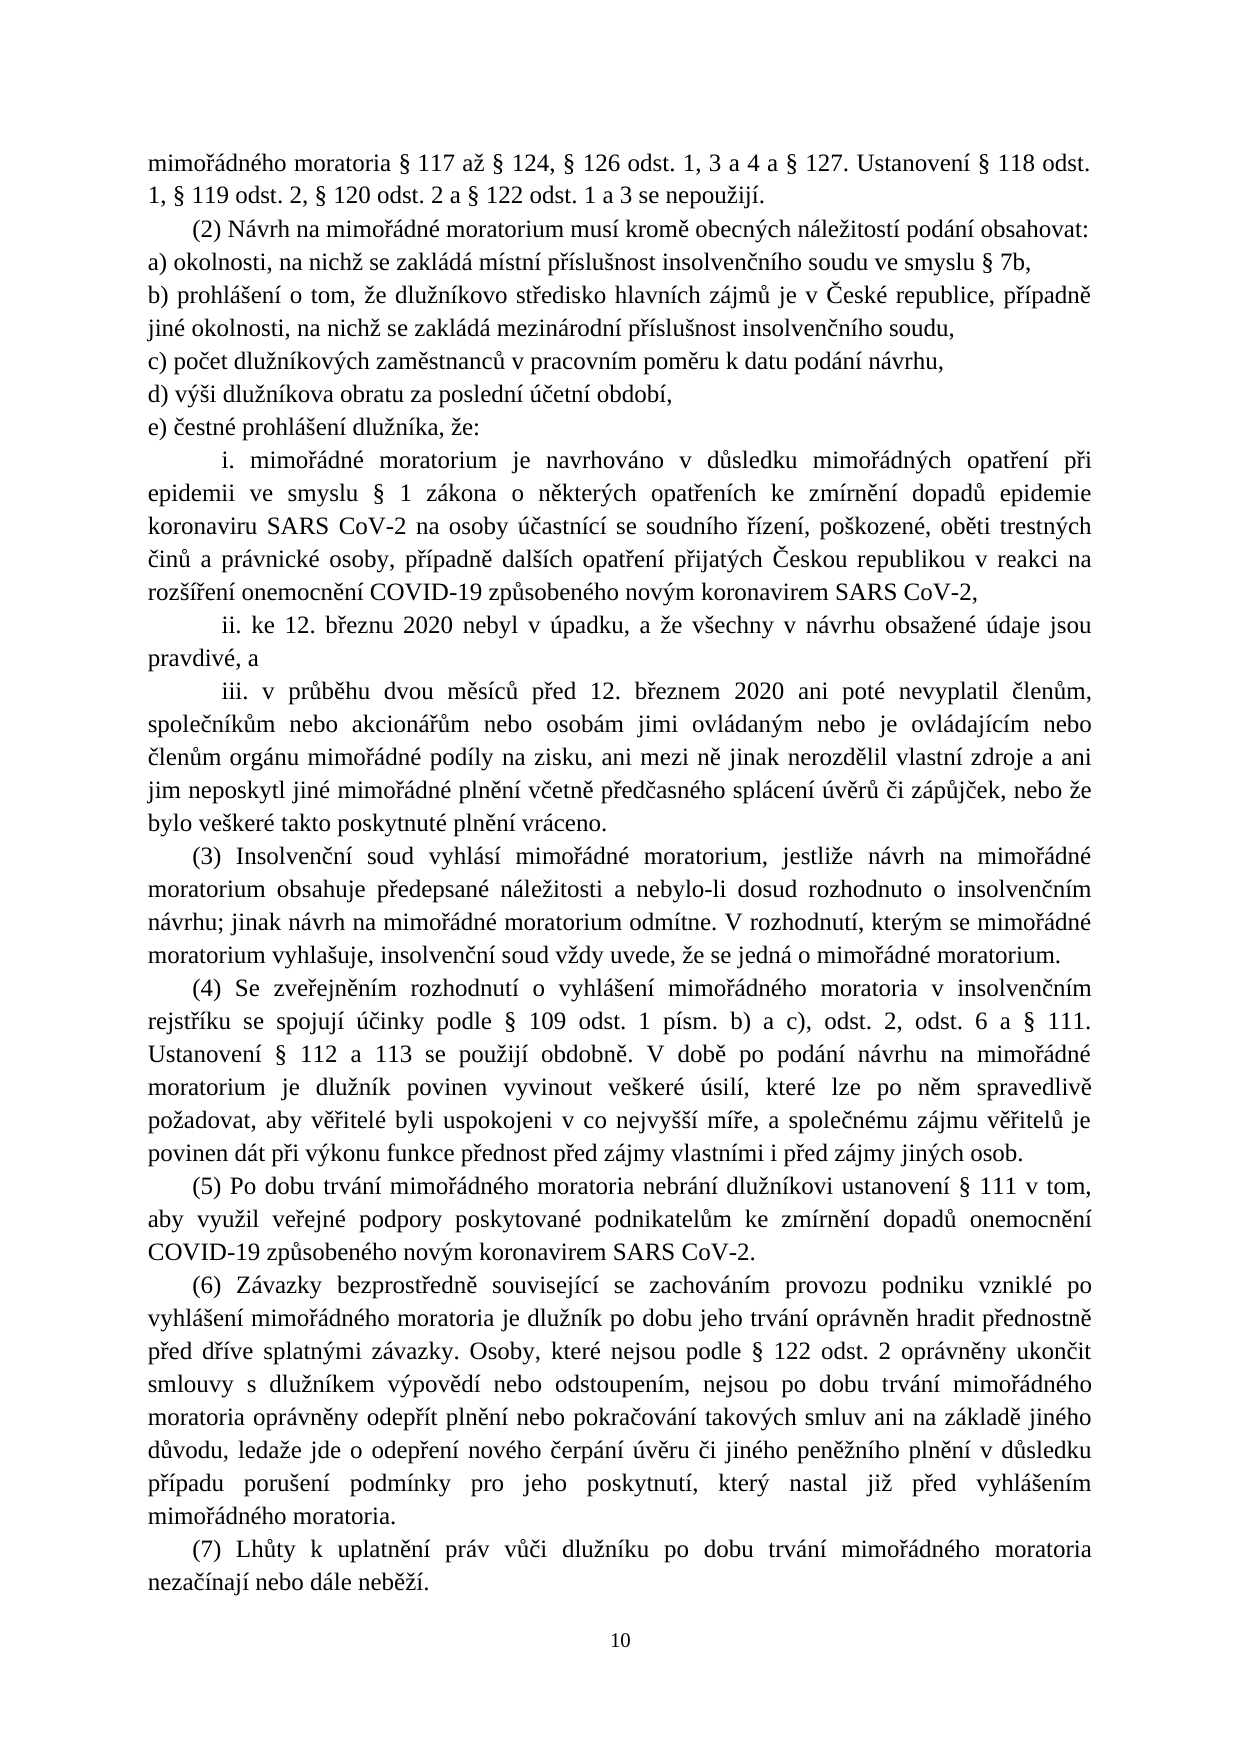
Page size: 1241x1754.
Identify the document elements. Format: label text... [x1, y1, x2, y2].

text a) okolnosti, na nichž se zakládá místní příslušnost insolvenčního soudu ve smyslu § 7b, [148, 247, 1093, 275]
text (6) Závazky bezprostředně související se zachováním provozu podniku vzniklé po vyhlášení mimořádného moratoria je dlužník po dobu jeho trvání oprávněn hradit přednostně před dříve splatnými závazky. Osoby, které nejsou podle § 122 odst. 2 oprávněny ukončit smlouvy s dlužníkem výpovědí nebo odstoupením, nejsou po dobu trvání mimořádného moratoria oprávněny odepřít plnění nebo pokračování takových smluv ani na základě jiného důvodu, ledaže jde o odepření nového čerpání úvěru či jiného peněžního plnění v důsledku případu porušení podmínky pro jeho poskytnutí, který nastal již před vyhlášením mimořádného moratoria. [148, 1270, 1093, 1530]
text (3) Insolvenční soud vyhlásí mimořádné moratorium, jestliže návrh na mimořádné moratorium obsahuje předepsané náležitosti a nebylo-li dosud rozhodnuto o insolvenčním návrhu; jinak návrh na mimořádné moratorium odmítne. V rozhodnutí, kterým se mimořádné moratorium vyhlašuje, insolvenční soud vždy uvede, že se jedná o mimořádné moratorium. [148, 841, 1093, 969]
text b) prohlášení o tom, že dlužníkovo středisko hlavních zájmů je v České republice, případně jiné okolnosti, na nichž se zakládá mezinárodní příslušnost insolvenčního soudu, [148, 280, 1093, 341]
text d) výši dlužníkova obratu za poslední účetní období, [148, 379, 1093, 407]
text (5) Po dobu trvání mimořádného moratoria nebrání dlužníkovi ustanovení § 111 v tom, aby využil veřejné podpory poskytované podnikatelům ke zmírnění dopadů onemocnění COVID-19 způsobeného novým koronavirem SARS CoV-2. [148, 1171, 1093, 1266]
text iii. v průběhu dvou měsíců před 12. březnem 2020 ani poté nevyplatil členům, společníkům nebo akcionářům nebo osobám jimi ovládaným nebo je ovládajícím nebo členům orgánu mimořádné podíly na zisku, ani mezi ně jinak nerozdělil vlastní zdroje a ani jim neposkytl jiné mimořádné plnění včetně předčasného splácení úvěrů či zápůjček, nebo že bylo veškeré takto poskytnuté plnění vráceno. [148, 676, 1093, 837]
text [148, 148, 1093, 209]
text (4) Se zveřejněním rozhodnutí o vyhlášení mimořádného moratoria v insolvenčním rejstříku se spojují účinky podle § 109 odst. 1 písm. b) a c), odst. 2, odst. 6 a § 111. Ustanovení § 112 a 113 se použijí obdobně. V době po podání návrhu na mimořádné moratorium je dlužník povinen vyvinout veškeré úsilí, které lze po něm spravedlivě požadovat, aby věřitelé byli uspokojeni v co nejvyšší míře, a společnému zájmu věřitelů je povinen dát při výkonu funkce přednost před zájmy vlastními i před zájmy jiných osob. [148, 973, 1093, 1167]
text c) počet dlužníkových zaměstnanců v pracovním poměru k datu podání návrhu, [148, 346, 1093, 374]
text e) čestné prohlášení dlužníka, že: [148, 412, 1093, 441]
text (2) Návrh na mimořádné moratorium musí kromě obecných náležitostí podání obsahovat: [148, 214, 1093, 242]
text ii. ke 12. březnu 2020 nebyl v úpadku, a že všechny v návrhu obsažené údaje jsou pravdivé, a [148, 610, 1093, 672]
text i. mimořádné moratorium je navrhováno v důsledku mimořádných opatření při epidemii ve smyslu § 1 zákona o některých opatřeních ke zmírnění dopadů epidemie koronaviru SARS CoV-2 na osoby účastnící se soudního řízení, poškozené, oběti trestných činů a právnické osoby, případně dalších opatření přijatých Českou republikou v reakci na rozšíření onemocnění COVID-19 způsobeného novým koronavirem SARS CoV-2, [148, 445, 1093, 606]
text (7) Lhůty k uplatnění práv vůči dlužníku po dobu trvání mimořádného moratoria nezačínají nebo dále neběží. [148, 1534, 1093, 1596]
